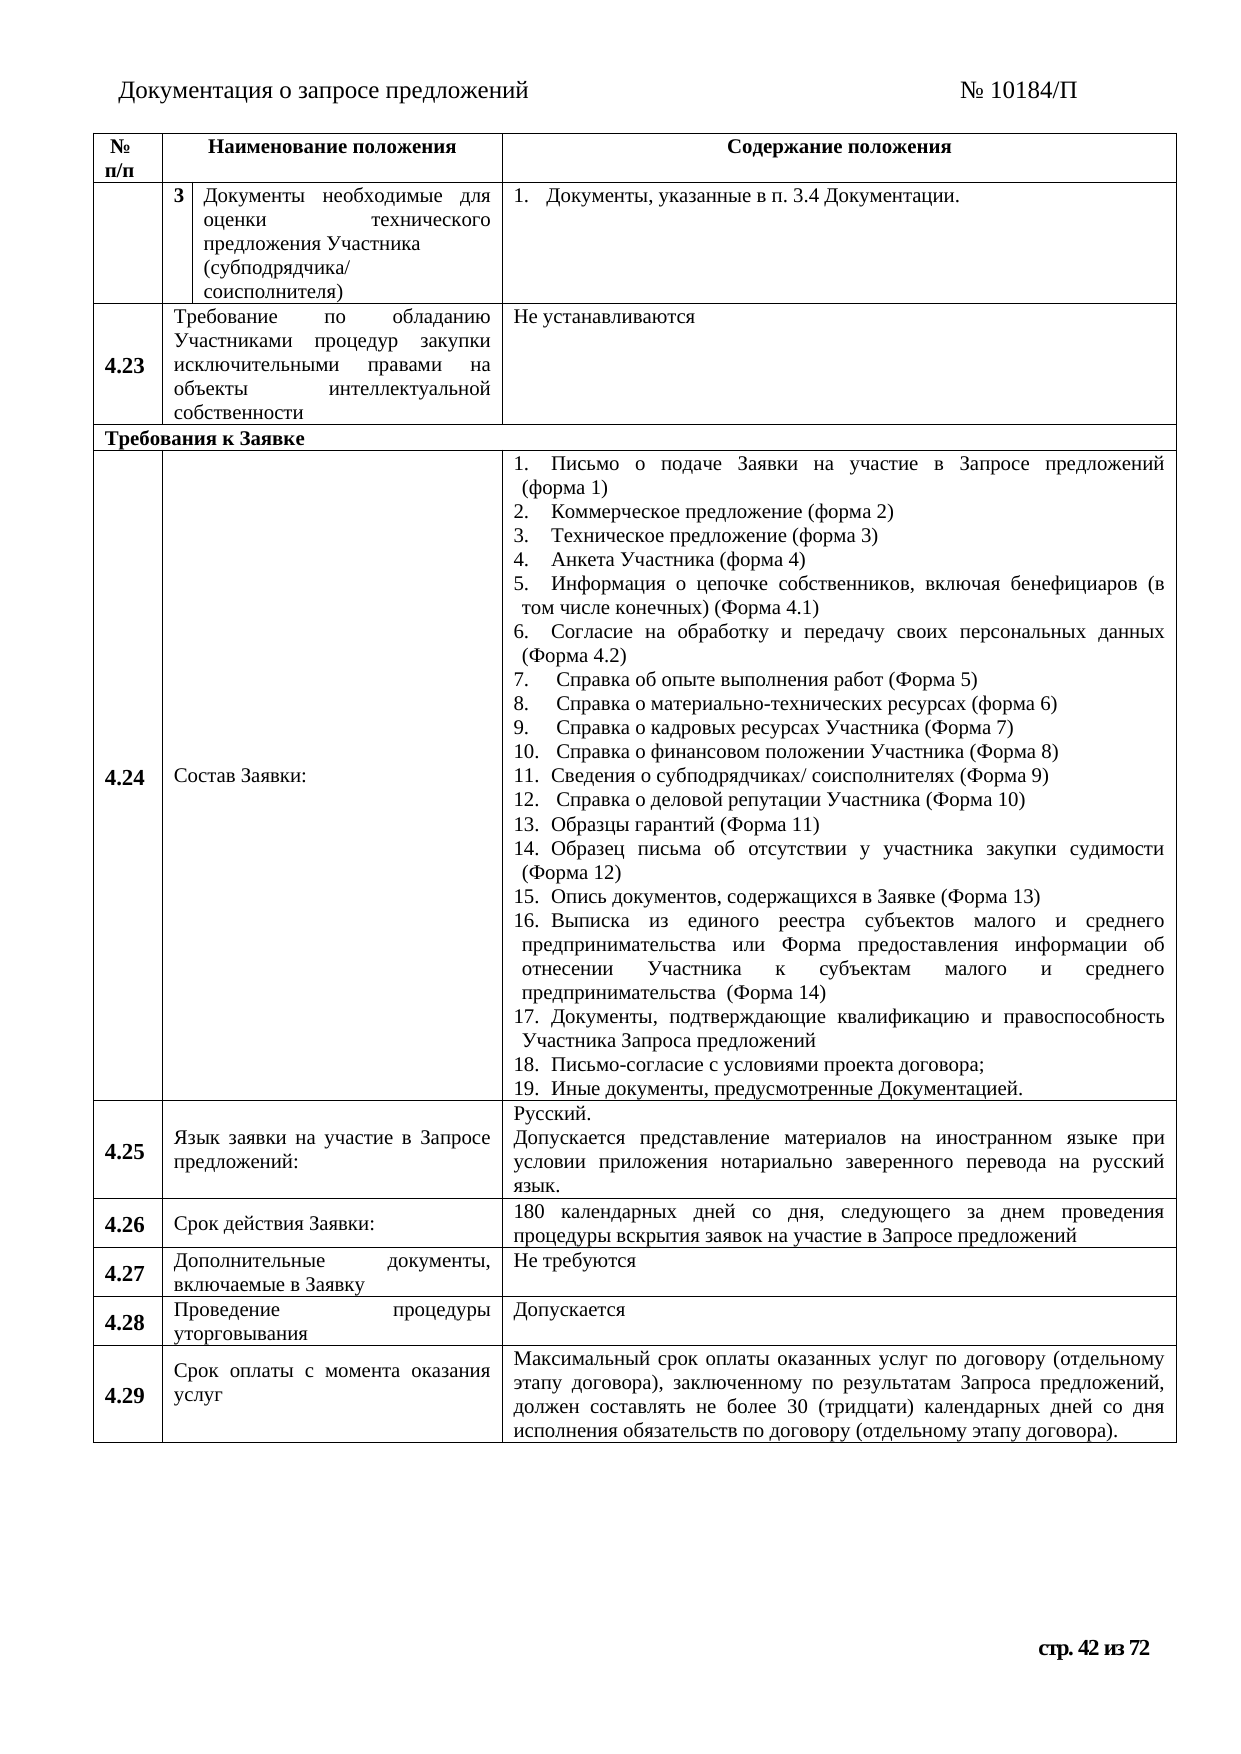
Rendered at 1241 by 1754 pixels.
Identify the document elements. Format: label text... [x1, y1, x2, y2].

table_cell 3 [163, 183, 192, 303]
table_header Наименование положения [163, 134, 502, 182]
table_cell Состав Заявки: [163, 451, 502, 1100]
table_cell [94, 1346, 162, 1442]
table_cell 180 календарных дней со дня, следующего за днем проведения процедуры вскрытия заявок на участие в Запросе предложений [503, 1199, 1176, 1247]
table_cell Срок оплаты с момента оказания услуг [163, 1346, 502, 1442]
table_cell [94, 1199, 162, 1247]
table_cell Допускается [503, 1297, 1176, 1345]
table_cell [94, 451, 162, 1100]
table_cell Не устанавливаются [503, 304, 1176, 424]
table_cell Документы необходимые для оценки технического предложения Участника (субподрядчика/ соисполнителя) [193, 183, 502, 303]
table_cell Не требуются [503, 1248, 1176, 1296]
table_cell Требование по обладанию Участниками процедур закупки исключительными правами на объекты интеллектуальной собственности [163, 304, 502, 424]
table_header № п/п [94, 134, 162, 182]
table_cell Максимальный срок оплаты оказанных услуг по договору (отдельному этапу договора), заключенному по результатам Запроса предложений, должен составлять не более 30 (тридцати) календарных дней со дня исполнения обязательств по договору (отдельному этапу договора). [503, 1346, 1176, 1442]
table_cell Дополнительные документы, включаемые в Заявку [163, 1248, 502, 1296]
table_cell [94, 1297, 162, 1345]
table_cell [94, 1248, 162, 1296]
table_cell Язык заявки на участие в Запросе предложений: [163, 1101, 502, 1197]
table_cell Срок действия Заявки: [163, 1199, 502, 1247]
table_cell Требования к Заявке [94, 425, 1176, 449]
table_cell Русский. Допускается представление материалов на иностранном языке при условии приложения нотариально заверенного перевода на русский язык. [503, 1101, 1176, 1197]
table_cell Документы, указанные в п. 3.4 Документации. [503, 183, 1176, 303]
table_header Содержание положения [503, 134, 1176, 182]
table_cell Письмо о подаче Заявки на участие в Запросе предложений (форма 1) Коммерческое предложение (форма 2) Техническое предложение (форма 3) Анкета Участника (форма 4) Информация о цепочке собственников, включая бенефициаров (в том числе конечных) (Форма 4.1) Согласие на обработку и передачу своих персональных данных (Форма 4.2) Справка об опыте выполнения работ (Форма 5) Справка о материально-технических ресурсах (форма 6) Справка о кадровых ресурсах Участника (Форма 7) Справка о финансовом положении Участника (Форма 8) Сведения о субподрядчиках/ соисполнителях (Форма 9) Справка о деловой репутации Участника (Форма 10) Образцы гарантий (Форма 11) Образец письма об отсутствии у участника закупки судимости (Форма 12) Опись документов, содержащихся в Заявке (Форма 13) Выписка из единого реестра субъектов малого и среднего предпринимательства или Форма предоставления информации об отнесении Участника к субъектам малого и среднего предпринимательства (Форма 14) Документы, подтверждающие квалификацию и правоспособность Участника Запроса предложений Письмо-согласие с условиями проекта договора; Иные документы, предусмотренные Документацией. [503, 451, 1176, 1100]
table_cell Проведение процедуры уторговывания [163, 1297, 502, 1345]
table_cell [94, 304, 162, 424]
table_cell [94, 1101, 162, 1197]
